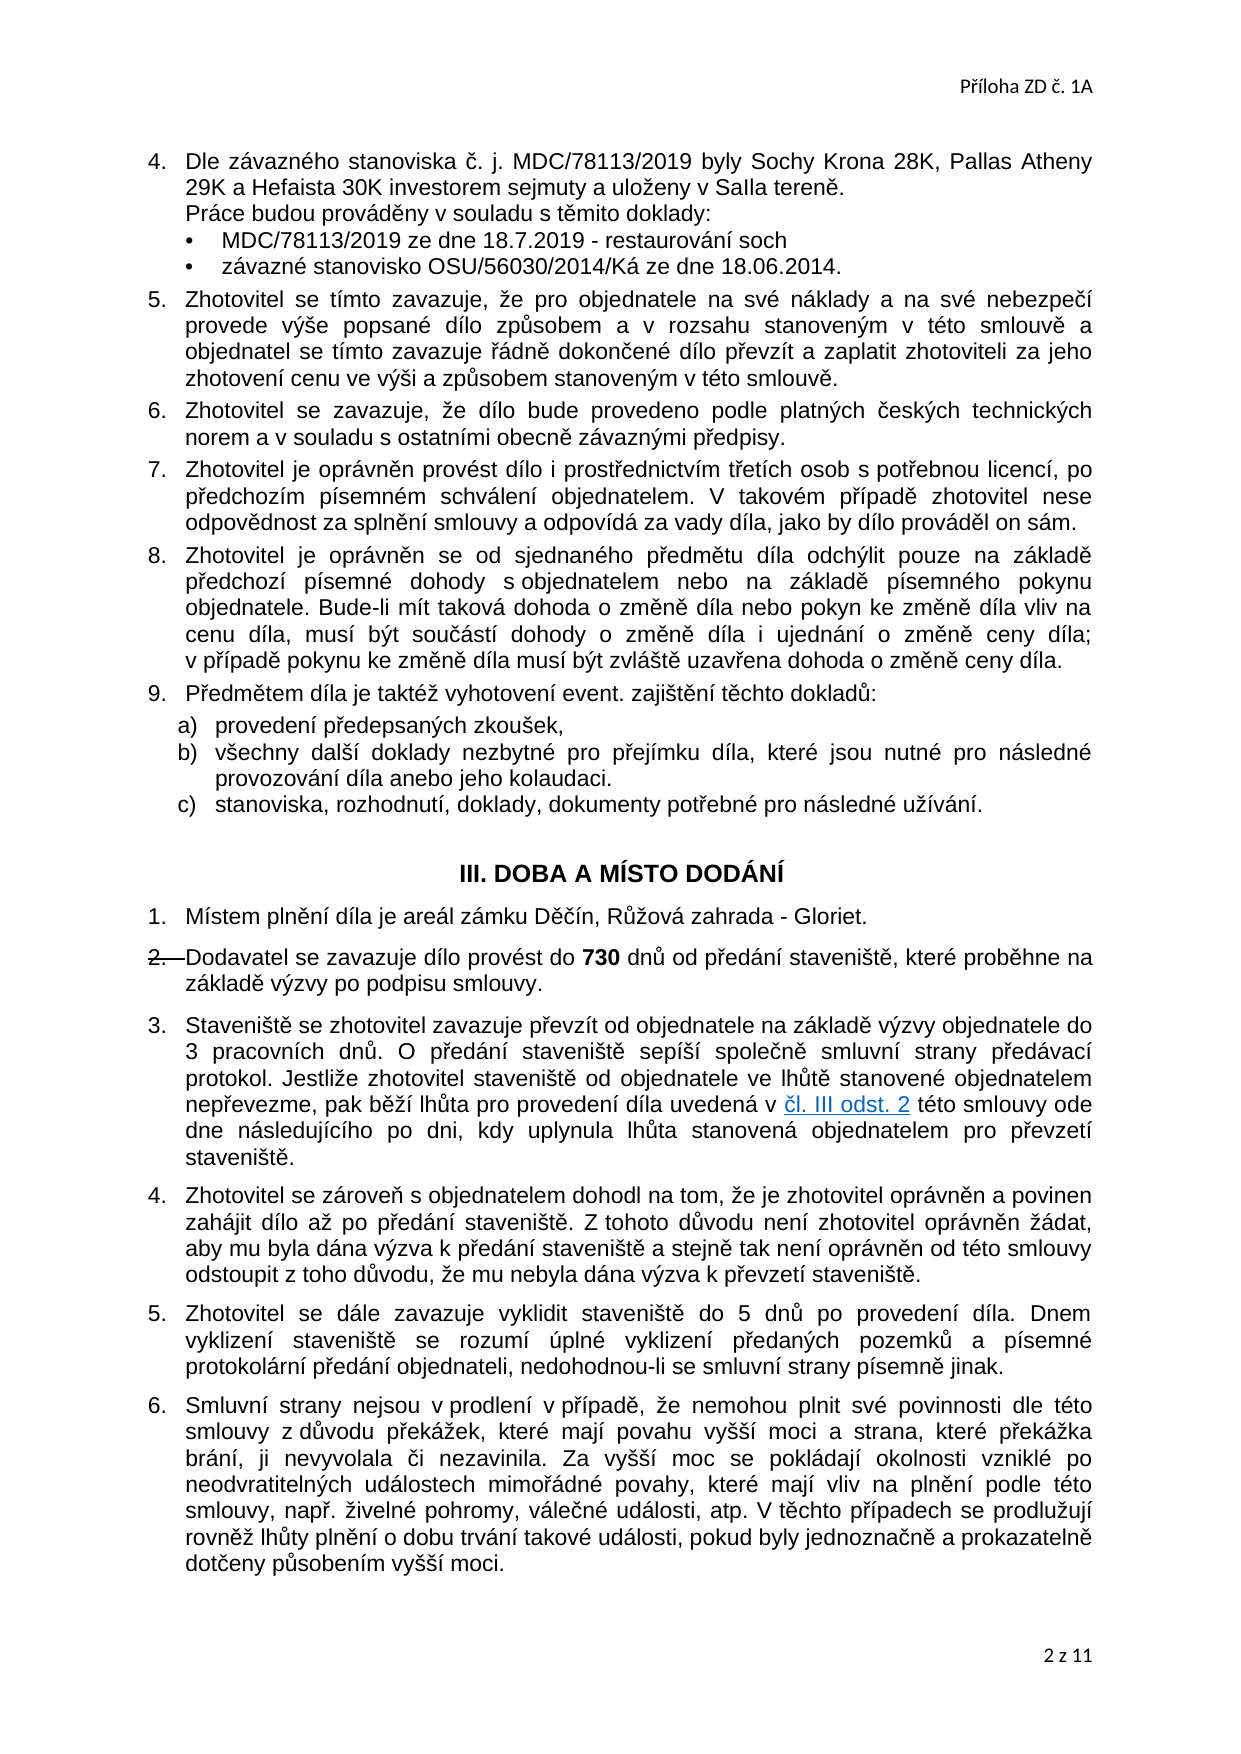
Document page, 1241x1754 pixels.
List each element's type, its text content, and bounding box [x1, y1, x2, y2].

subtitle DOBA A MÍSTO DODÁNÍ [185, 859, 1093, 888]
list Předmětem díla je taktéž vyhotovení event. zajištění těchto dokladů: [148, 679, 1093, 706]
list Zhotovitel se zároveň s objednatelem dohodl na tom, že je zhotovitel oprávněn a povinen zahájit dílo až po předání staveniště. Z tohoto důvodu není zhotovitel oprávněn žádat, aby mu byla dána výzva k předání staveniště a stejně tak není oprávněn od této smlouvy odstoupit z toho důvodu, že mu nebyla dána výzva k převzetí staveniště. [148, 1182, 1093, 1288]
list • MDC/78113/2019 ze dne 18.7.2019 - restaurování soch [185, 227, 1093, 253]
list Práce budou prováděny v souladu s těmito doklady: [185, 200, 1093, 227]
list Místem plnění díla je areál zámku Děčín, Růžová zahrada - Gloriet. [148, 903, 1093, 929]
list Dodavatel se zavazuje dílo provést do 730 dnů od předání staveniště, které proběhne na základě výzvy po podpisu smlouvy. [148, 944, 1093, 997]
list Zhotovitel je oprávněn se od sjednaného předmětu díla odchýlit pouze na základě předchozí písemné dohody s objednatelem nebo na základě písemného pokynu objednatele. Bude-li mít taková dohoda o změně díla nebo pokyn ke změně díla vliv na cenu díla, musí být součástí dohody o změně díla i ujednání o změně ceny díla; v případě pokynu ke změně díla musí být zvláště uzavřena dohoda o změně ceny díla. [148, 542, 1093, 673]
list provedení předepsaných zkoušek, [177, 712, 1093, 738]
list Smluvní strany nejsou v prodlení v případě, že nemohou plnit své povinnosti dle této smlouvy z důvodu překážek, které mají povahu vyšší moci a strana, které překážka brání, ji nevyvolala či nezavinila. Za vyšší moc se pokládají okolnosti vzniklé po neodvratitelných událostech mimořádné povahy, které mají vliv na plnění podle této smlouvy, např. živelné pohromy, válečné události, atp. V těchto případech se prodlužují rovněž lhůty plnění o dobu trvání takové události, pokud byly jednoznačně a prokazatelně dotčeny působením vyšší moci. [148, 1392, 1093, 1576]
list Staveniště se zhotovitel zavazuje převzít od objednatele na základě výzvy objednatele do 3 pracovních dnů. O předání staveniště sepíší společně smluvní strany předávací protokol. Jestliže zhotovitel staveniště od objednatele ve lhůtě stanovené objednatelem nepřevezme, pak běží lhůta pro provedení díla uvedená v čl. III odst. 2 této smlouvy ode dne následujícího po dni, kdy uplynula lhůta stanovená objednatelem pro převzetí staveniště. [148, 1012, 1093, 1170]
list Zhotovitel se zavazuje, že dílo bude provedeno podle platných českých technických norem a v souladu s ostatními obecně závaznými předpisy. [148, 397, 1093, 450]
list Zhotovitel se dále zavazuje vyklidit staveniště do 5 dnů po provedení díla. Dnem vyklizení staveniště se rozumí úplné vyklizení předaných pozemků a písemné protokolární předání objednateli, nedohodnou-li se smluvní strany písemně jinak. [148, 1300, 1093, 1379]
list všechny další doklady nezbytné pro přejímku díla, které jsou nutné pro následné provozování díla anebo jeho kolaudaci. [177, 738, 1093, 791]
list Zhotovitel se tímto zavazuje, že pro objednatele na své náklady a na své nebezpečí provede výše popsané dílo způsobem a v rozsahu stanoveným v této smlouvě a objednatel se tímto zavazuje řádně dokončené dílo převzít a zaplatit zhotoviteli za jeho zhotovení cenu ve výši a způsobem stanoveným v této smlouvě. [148, 286, 1093, 391]
list Dle závazného stanoviska č. j. MDC/78113/2019 byly Sochy Krona 28K, Pallas Atheny 29K a Hefaista 30K investorem sejmuty a uloženy v SaIla tereně. [148, 148, 1093, 200]
list Zhotovitel je oprávněn provést dílo i prostřednictvím třetích osob s potřebnou licencí, po předchozím písemném schválení objednatelem. V takovém případě zhotovitel nese odpovědnost za splnění smlouvy a odpovídá za vady díla, jako by dílo prováděl on sám. [148, 456, 1093, 535]
list stanoviska, rozhodnutí, doklady, dokumenty potřebné pro následné užívání. [177, 791, 1093, 818]
list • závazné stanovisko OSU/56030/2014/Ká ze dne 18.06.2014. [185, 253, 1093, 279]
